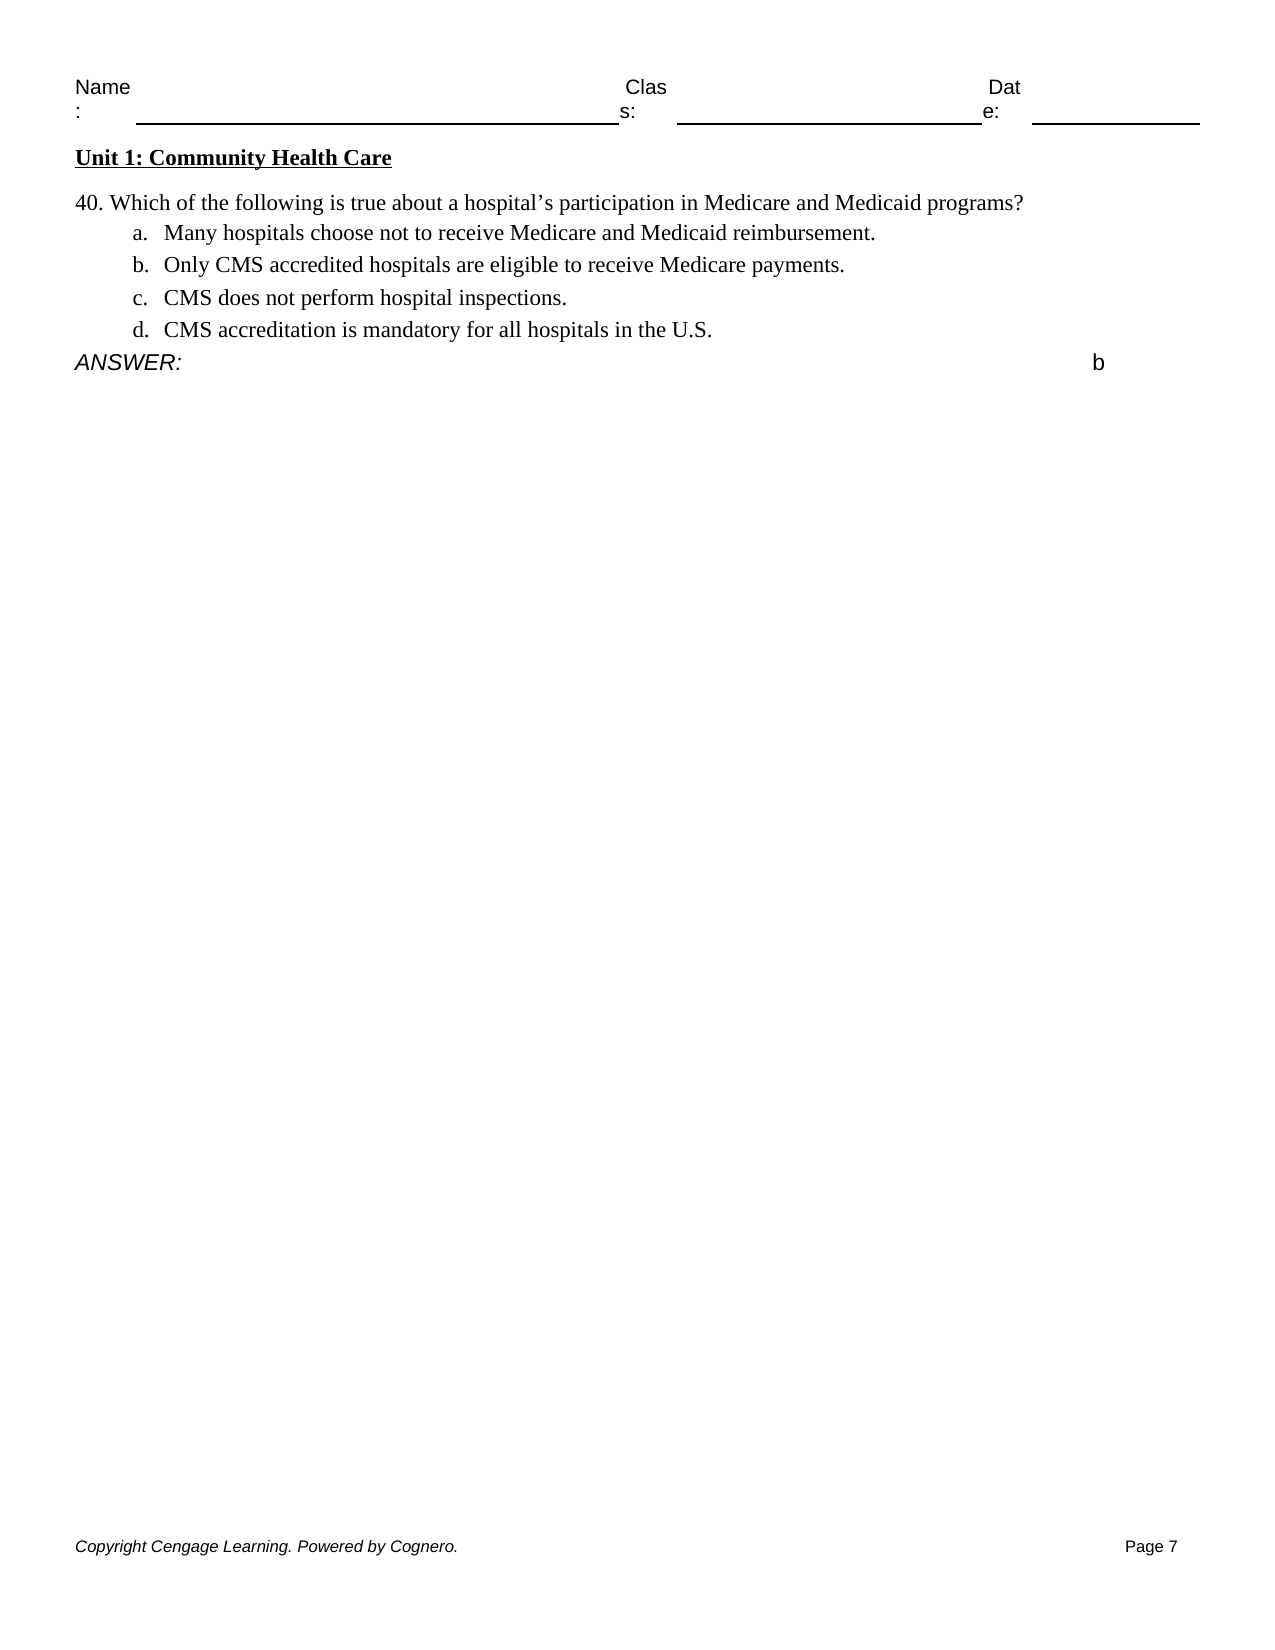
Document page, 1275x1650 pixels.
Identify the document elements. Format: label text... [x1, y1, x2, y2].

table_header 40. ​Which of the following is true about a hospital’s participation in Medicare and Medicaid programs? [75, 189, 1200, 379]
